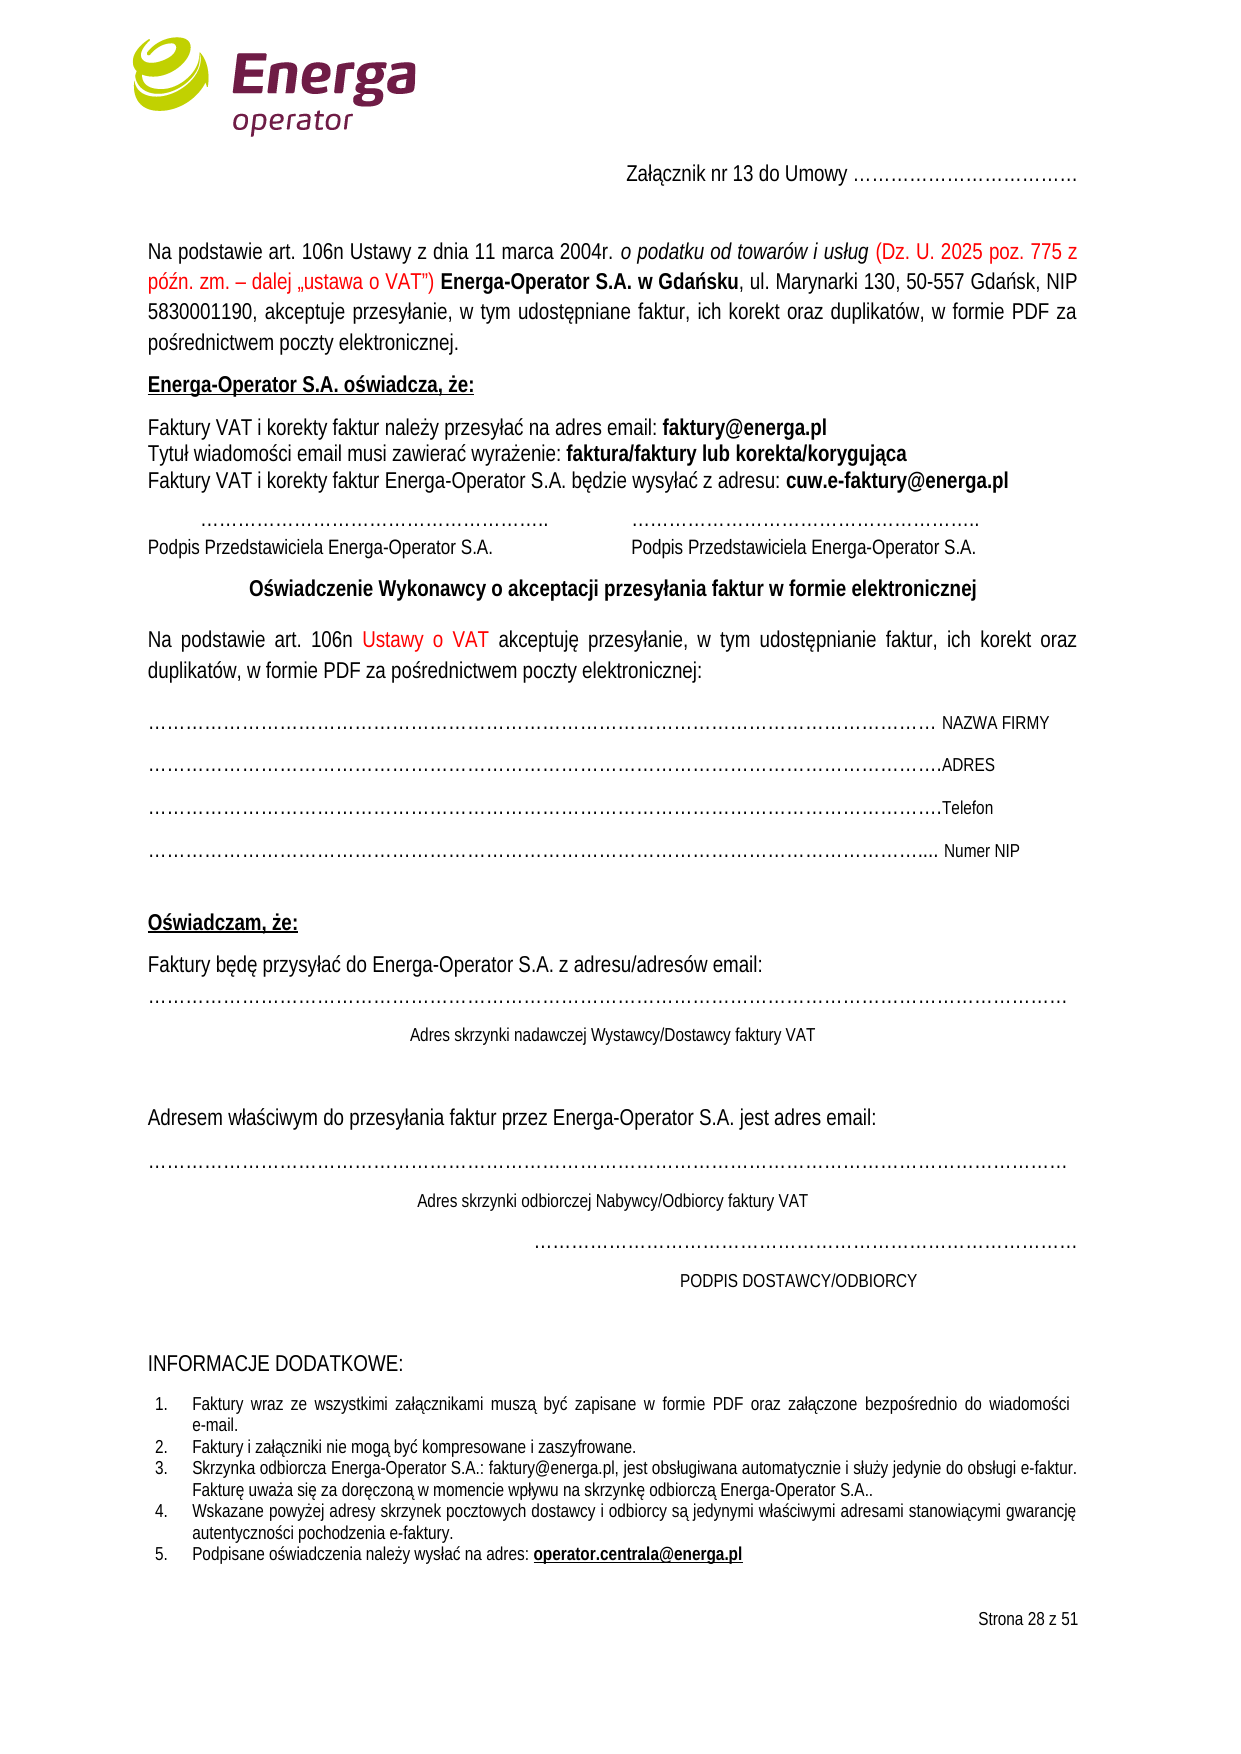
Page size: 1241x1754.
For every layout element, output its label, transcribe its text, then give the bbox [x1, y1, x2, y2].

text PODPIS DOSTAWCY/ODBIORCY [482, 1270, 1078, 1291]
text Na podstawie art. 106n Ustawy o VAT akceptuję przesyłanie, w tym udostępnianie faktur, ich korekt oraz duplikatów, w formie PDF za pośrednictwem poczty elektronicznej: [148, 626, 1078, 683]
text Adres skrzynki odbiorczej Nabywcy/Odbiorcy faktury VAT [148, 1190, 1078, 1211]
text Oświadczam, że: [148, 909, 1078, 935]
text Adresem właściwym do przesyłania faktur przez Energa-Operator S.A. jest adres email: [148, 1104, 1078, 1131]
text ……………………………………………………………………………………………………………….ADRES [148, 750, 1078, 777]
text Załącznik nr 13 do Umowy ……………………………… [148, 160, 1078, 186]
text Oświadczenie Wykonawcy o akceptacji przesyłania faktur w formie elektronicznej [148, 575, 1078, 602]
text Faktury VAT i korekty faktur Energa-Operator S.A. będzie wysyłać z adresu: cuw.e-faktury@energa.pl [148, 467, 1078, 493]
text Faktury będę przysyłać do Energa-Operator S.A. z adresu/adresów email: ………………………………………………………………………………………………………………………………… [148, 951, 1078, 1008]
text INFORMACJE DODATKOWE: [148, 1350, 1078, 1376]
picture [132, 37, 416, 137]
text …………………………………………………………………………………………………………….... Numer NIP [148, 836, 1078, 892]
list Skrzynka odbiorcza Energa-Operator S.A.: faktury@energa.pl, jest obsługiwana automatycznie i służy jedynie do obsługi e-faktur. Fakturę uważa się za doręczoną w momencie wpływu na skrzynkę odbiorczą Energa-Operator S.A.. [155, 1457, 1078, 1500]
list Podpisane oświadczenia należy wysłać na adres: operator.centrala@energa.pl [155, 1543, 1078, 1565]
text ……………………………………………………………………………………………………………….Telefon [148, 793, 1078, 819]
text ……………………………………………….. ……………………………………………….. Podpis Przedstawiciela Energa-Operator S.A. Podpis Przedstawiciela Energa-Operator S.A. [148, 505, 1078, 559]
text Faktury VAT i korekty faktur należy przesyłać na adres email: faktury@energa.pl [148, 414, 1078, 440]
list Wskazane powyżej adresy skrzynek pocztowych dostawcy i odbiorcy są jedynymi właściwymi adresami stanowiącymi gwarancję autentyczności pochodzenia e-faktury. [155, 1500, 1078, 1543]
list Faktury i załączniki nie mogą być kompresowane i zaszyfrowane. [155, 1436, 1078, 1457]
text ……………………………………………………………………………………………………………… NAZWA FIRMY [148, 708, 1078, 734]
list Faktury wraz ze wszystkimi załącznikami muszą być zapisane w formie PDF oraz załączone bezpośrednio do wiadomości e-mail. [155, 1392, 1078, 1436]
text Na podstawie art. 106n Ustawy z dnia 11 marca 2004r. o podatku od towarów i usług (Dz. U. 2025 poz. 775 z późn. zm. – dalej „ustawa o VAT”) Energa-Operator S.A. w Gdańsku, ul. Marynarki 130, 50-557 Gdańsk, NIP 5830001190, akceptuje przesyłanie, w tym udostępniane faktur, ich korekt oraz duplikatów, w formie PDF za pośrednictwem poczty elektronicznej. [148, 238, 1078, 355]
text Tytuł wiadomości email musi zawierać wyrażenie: faktura/faktury lub korekta/korygująca [148, 440, 1078, 467]
text …………………………………………………………………………… [148, 1227, 1078, 1253]
text Energa-Operator S.A. oświadcza, że: [148, 371, 1078, 397]
text ………………………………………………………………………………………………………………………………… [148, 1147, 1078, 1173]
text Adres skrzynki nadawczej Wystawcy/Dostawcy faktury VAT [148, 1024, 1078, 1046]
